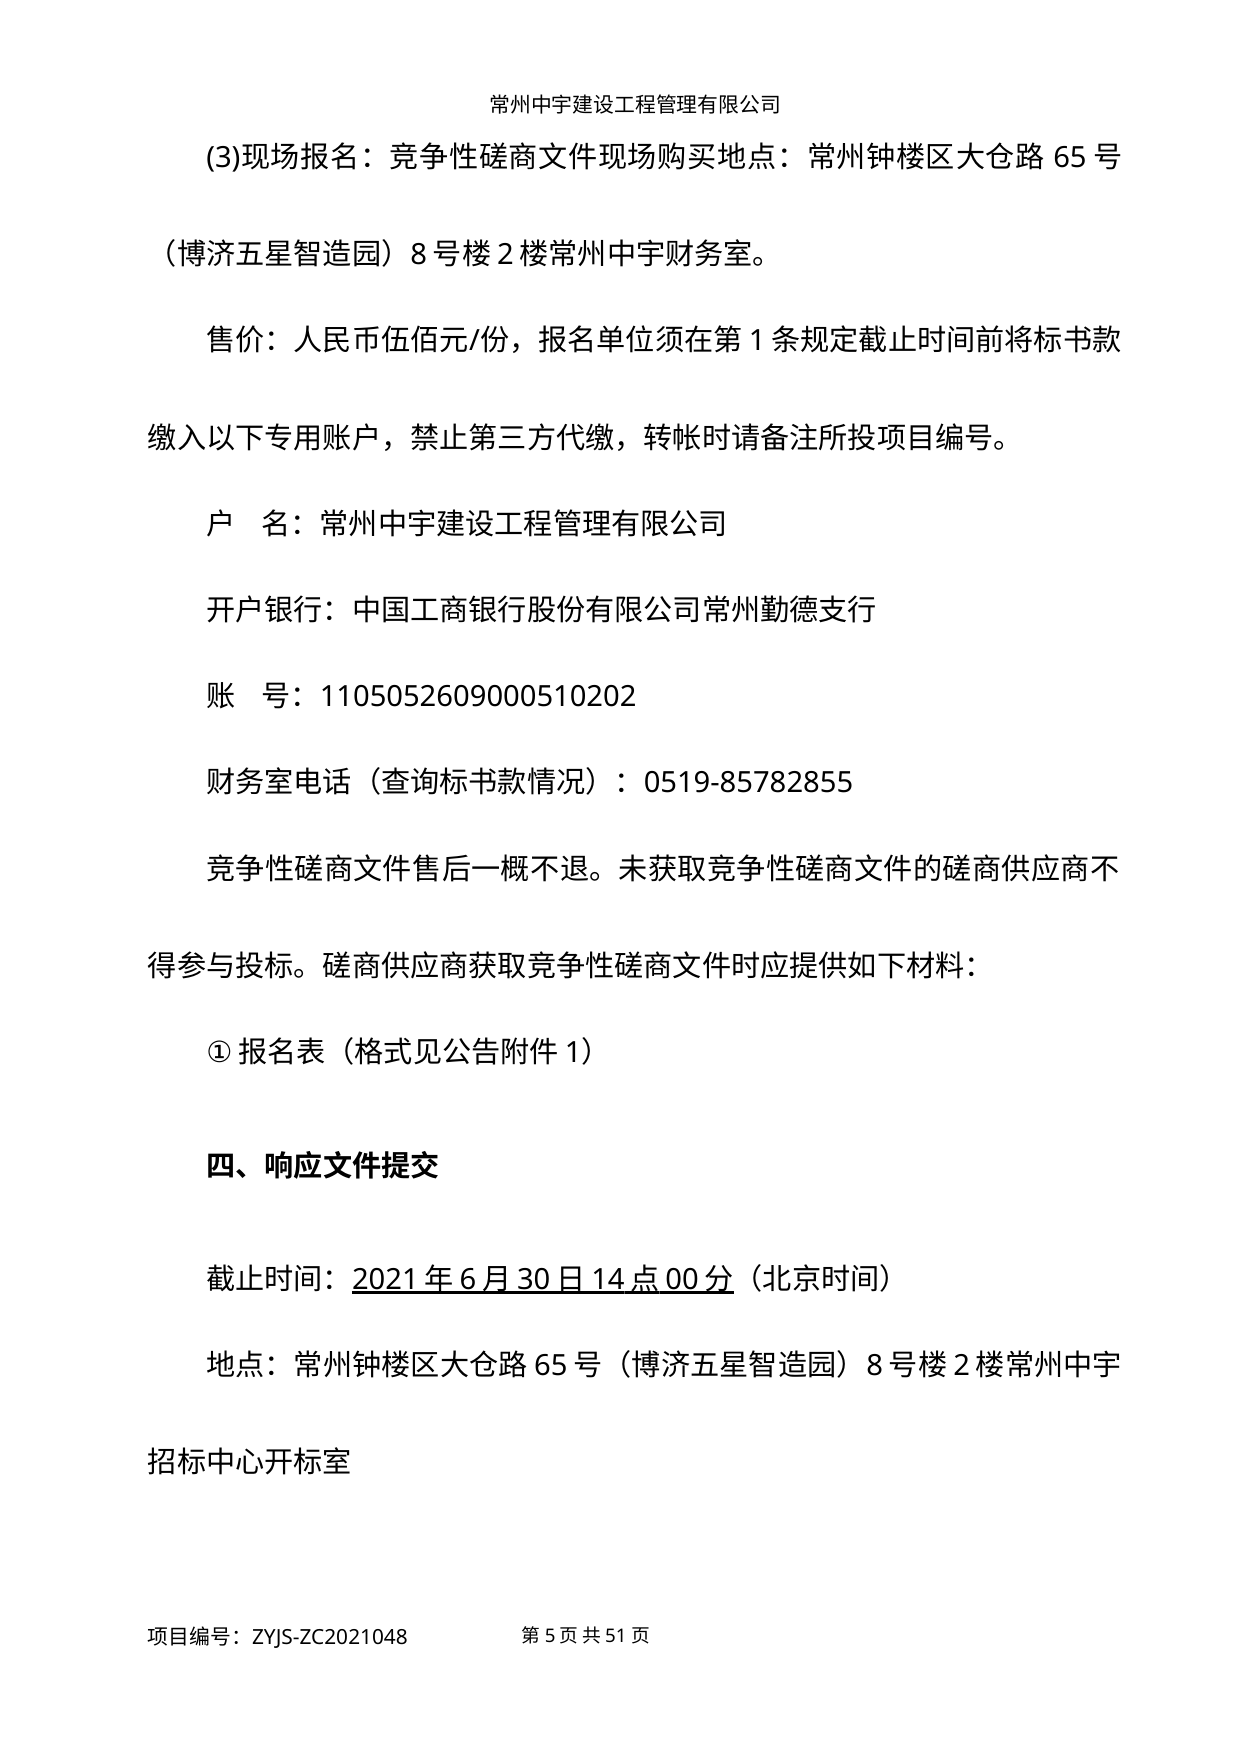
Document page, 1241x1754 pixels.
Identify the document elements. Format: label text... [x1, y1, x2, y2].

text 截止时间：2021年6月30日14点00分（北京时间） [148, 1244, 1122, 1309]
text (3)现场报名：竞争性磋商文件现场购买地点：常州钟楼区大仓路65号（博济五星智造园）8号楼2楼常州中宇财务室。 [148, 122, 1122, 284]
text 开户银行：中国工商银行股份有限公司常州勤德支行 [148, 576, 1122, 641]
text 财务室电话（查询标书款情况）：0519-85782855 [148, 748, 1122, 813]
text 售价：人民币伍佰元/份，报名单位须在第1条规定截止时间前将标书款缴入以下专用账户，禁止第三方代缴，转帐时请备注所投项目编号。 [148, 306, 1122, 468]
text ①报名表（格式见公告附件1） [148, 1018, 1122, 1083]
text 户 名：常州中宇建设工程管理有限公司 [148, 489, 1122, 554]
text 账 号：1105052609000510202 [148, 662, 1122, 727]
subtitle 四、响应文件提交 [148, 1131, 1122, 1196]
text 地点：常州钟楼区大仓路65号（博济五星智造园）8号楼2楼常州中宇招标中心开标室 [148, 1330, 1122, 1493]
text 竞争性磋商文件售后一概不退。未获取竞争性磋商文件的磋商供应商不得参与投标。磋商供应商获取竞争性磋商文件时应提供如下材料： [148, 834, 1122, 996]
